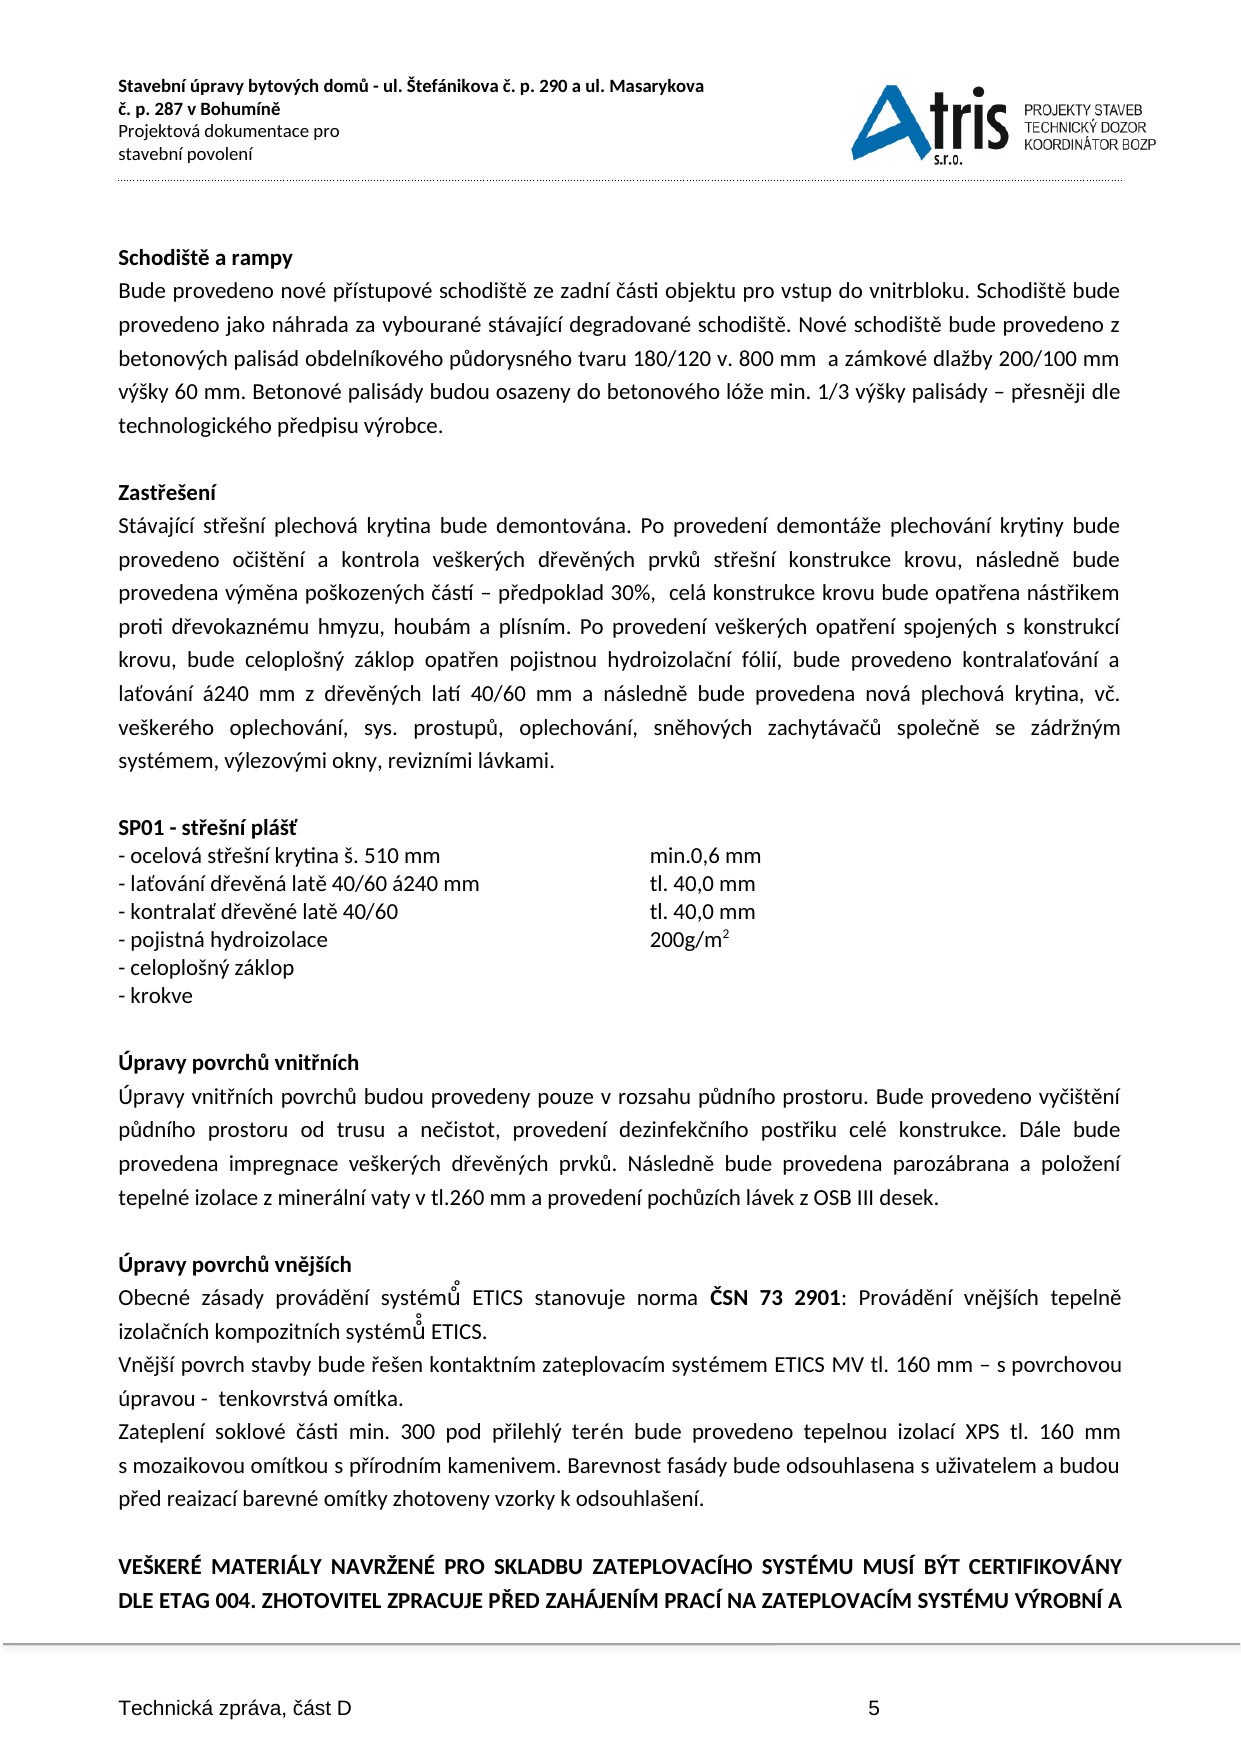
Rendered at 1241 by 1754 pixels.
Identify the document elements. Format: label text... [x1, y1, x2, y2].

text - pojistná hydroizolace 200g/m2 [118, 925, 1122, 953]
picture [849, 83, 1157, 166]
text - laťování dřevěná latě 40/60 á240 mm tl. 40,0 mm [118, 869, 1122, 897]
text Úpravy povrchů vnitřních [118, 1048, 1122, 1076]
text Úpravy povrchů vnějších [118, 1250, 1122, 1278]
text Stávající střešní plechová krytina bude demontována. Po provedení demontáže plechování krytiny bude provedeno očištění a kontrola veškerých dřevěných prvků střešní konstrukce krovu, následně bude provedena výměna poškozených částí – předpoklad 30%, celá konstrukce krovu bude opatřena nástřikem proti dřevokaznému hmyzu, houbám a plísním. Po provedení veškerých opatření spojených s konstrukcí krovu, bude celoplošný záklop opatřen pojistnou hydroizolační fólií, bude provedeno kontralaťování a laťování á240 mm z dřevěných latí 40/60 mm a následně bude provedena nová plechová krytina, vč. veškerého oplechování, sys. prostupů, oplechování, sněhových zachytávačů společně se zádržným systémem, výlezovými okny, revizními lávkami. [118, 511, 1122, 774]
text Vnější povrch stavby bude řešen kontaktním zateplovacím systémem ETICS MV tl. 160 mm – s povrchovou úpravou - tenkovrstvá omítka. [118, 1350, 1122, 1412]
text Obecné zásady provádění systémů̊ ETICS stanovuje norma ČSN 73 2901: Provádění vnějších tepelně izolačních kompozitních systémů̊ ETICS. [118, 1283, 1122, 1345]
text Zateplení soklové části min. 300 pod přilehlý terén bude provedeno tepelnou izolací XPS tl. 160 mm s mozaikovou omítkou s přírodním kamenivem. Barevnost fasády bude odsouhlasena s uživatelem a budou před reaizací barevné omítky zhotoveny vzorky k odsouhlašení. [118, 1417, 1122, 1512]
text - kontralať dřevěné latě 40/60 tl. 40,0 mm [118, 897, 1122, 925]
text - celoplošný záklop [118, 953, 1122, 981]
text - ocelová střešní krytina š. 510 mm min.0,6 mm [118, 841, 1122, 869]
text Zastřešení [118, 478, 1122, 506]
text Schodiště a rampy [118, 243, 1122, 271]
text Úpravy vnitřních povrchů budou provedeny pouze v rozsahu půdního prostoru. Bude provedeno vyčištění půdního prostoru od trusu a nečistot, provedení dezinfekčního postřiku celé konstrukce. Dále bude provedena impregnace veškerých dřevěných prvků. Následně bude provedena parozábrana a položení tepelné izolace z minerální vaty v tl.260 mm a provedení pochůzích lávek z OSB III desek. [118, 1082, 1122, 1211]
text SP01 - střešní plášť [118, 813, 1122, 841]
text - krokve [118, 981, 1122, 1009]
text Bude provedeno nové přístupové schodiště ze zadní části objektu pro vstup do vnitrbloku. Schodiště bude provedeno jako náhrada za vybourané stávající degradované schodiště. Nové schodiště bude provedeno z betonových palisád obdelníkového půdorysného tvaru 180/120 v. 800 mm a zámkové dlažby 200/100 mm výšky 60 mm. Betonové palisády budou osazeny do betonového lóže min. 1/3 výšky palisády – přesněji dle technologického předpisu výrobce. [118, 277, 1122, 439]
